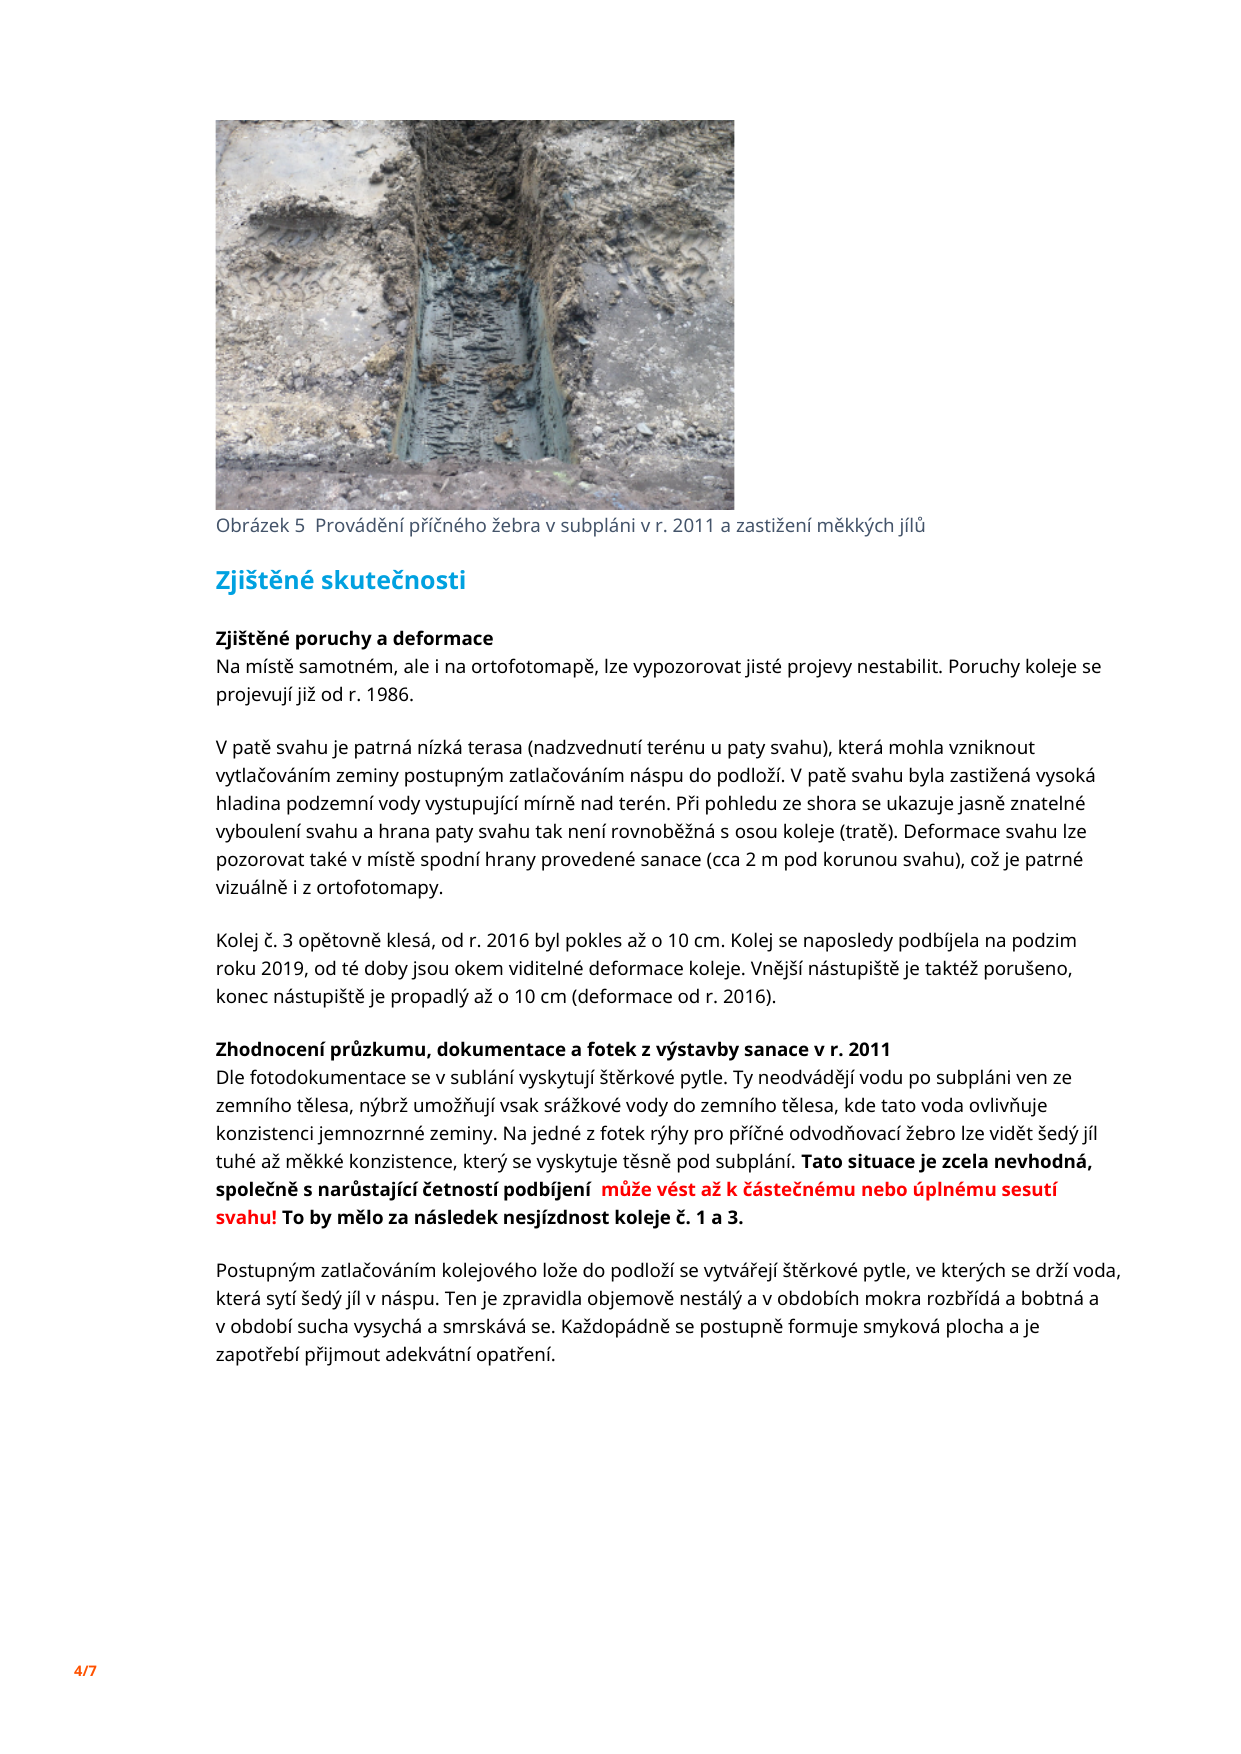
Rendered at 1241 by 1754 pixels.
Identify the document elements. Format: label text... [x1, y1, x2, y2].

subtitle Zhodnocení průzkumu, dokumentace a fotek z výstavby sanace v r. 2011 [216, 1036, 1122, 1062]
subtitle Zjištěné poruchy a deformace [216, 625, 1122, 651]
text Na místě samotném, ale i na ortofotomapě, lze vypozorovat jisté projevy nestabilit. Poruchy koleje se projevují již od r. 1986. [216, 653, 1122, 707]
text Obrázek 5 Provádění příčného žebra v subpláni v r. 2011 a zastižení měkkých jílů [216, 512, 1122, 538]
picture [215, 120, 735, 510]
subtitle Zjištěné skutečnosti [216, 563, 1122, 597]
text Kolej č. 3 opětovně klesá, od r. 2016 byl pokles až o 10 cm. Kolej se naposledy podbíjela na podzim roku 2019, od té doby jsou okem viditelné deformace koleje. Vnější nástupiště je taktéž porušeno, konec nástupiště je propadlý až o 10 cm (deformace od r. 2016). [216, 927, 1122, 1009]
text V patě svahu je patrná nízká terasa (nadzvednutí terénu u paty svahu), která mohla vzniknout vytlačováním zeminy postupným zatlačováním náspu do podloží. V patě svahu byla zastižená vysoká hladina podzemní vody vystupující mírně nad terén. Při pohledu ze shora se ukazuje jasně znatelné vyboulení svahu a hrana paty svahu tak není rovnoběžná s osou koleje (tratě). Deformace svahu lze pozorovat také v místě spodní hrany provedené sanace (cca 2 m pod korunou svahu), což je patrné vizuálně i z ortofotomapy. [216, 734, 1122, 900]
text Postupným zatlačováním kolejového lože do podloží se vytvářejí štěrkové pytle, ve kterých se drží voda, která sytí šedý jíl v náspu. Ten je zpravidla objemově nestálý a v obdobích mokra rozbřídá a bobtná a v období sucha vysychá a smrskává se. Každopádně se postupně formuje smyková plocha a je zapotřebí přijmout adekvátní opatření. [216, 1257, 1122, 1367]
text Dle fotodokumentace se v sublání vyskytují štěrkové pytle. Ty neodvádějí vodu po subpláni ven ze zemního tělesa, nýbrž umožňují vsak srážkové vody do zemního tělesa, kde tato voda ovlivňuje konzistenci jemnozrnné zeminy. Na jedné z fotek rýhy pro příčné odvodňovací žebro lze vidět šedý jíl tuhé až měkké konzistence, který se vyskytuje těsně pod subplání. Tato situace je zcela nevhodná, společně s narůstající četností podbíjení může vést až k částečnému nebo úplnému sesutí svahu! To by mělo za následek nesjízdnost koleje č. 1 a 3. [216, 1064, 1122, 1230]
